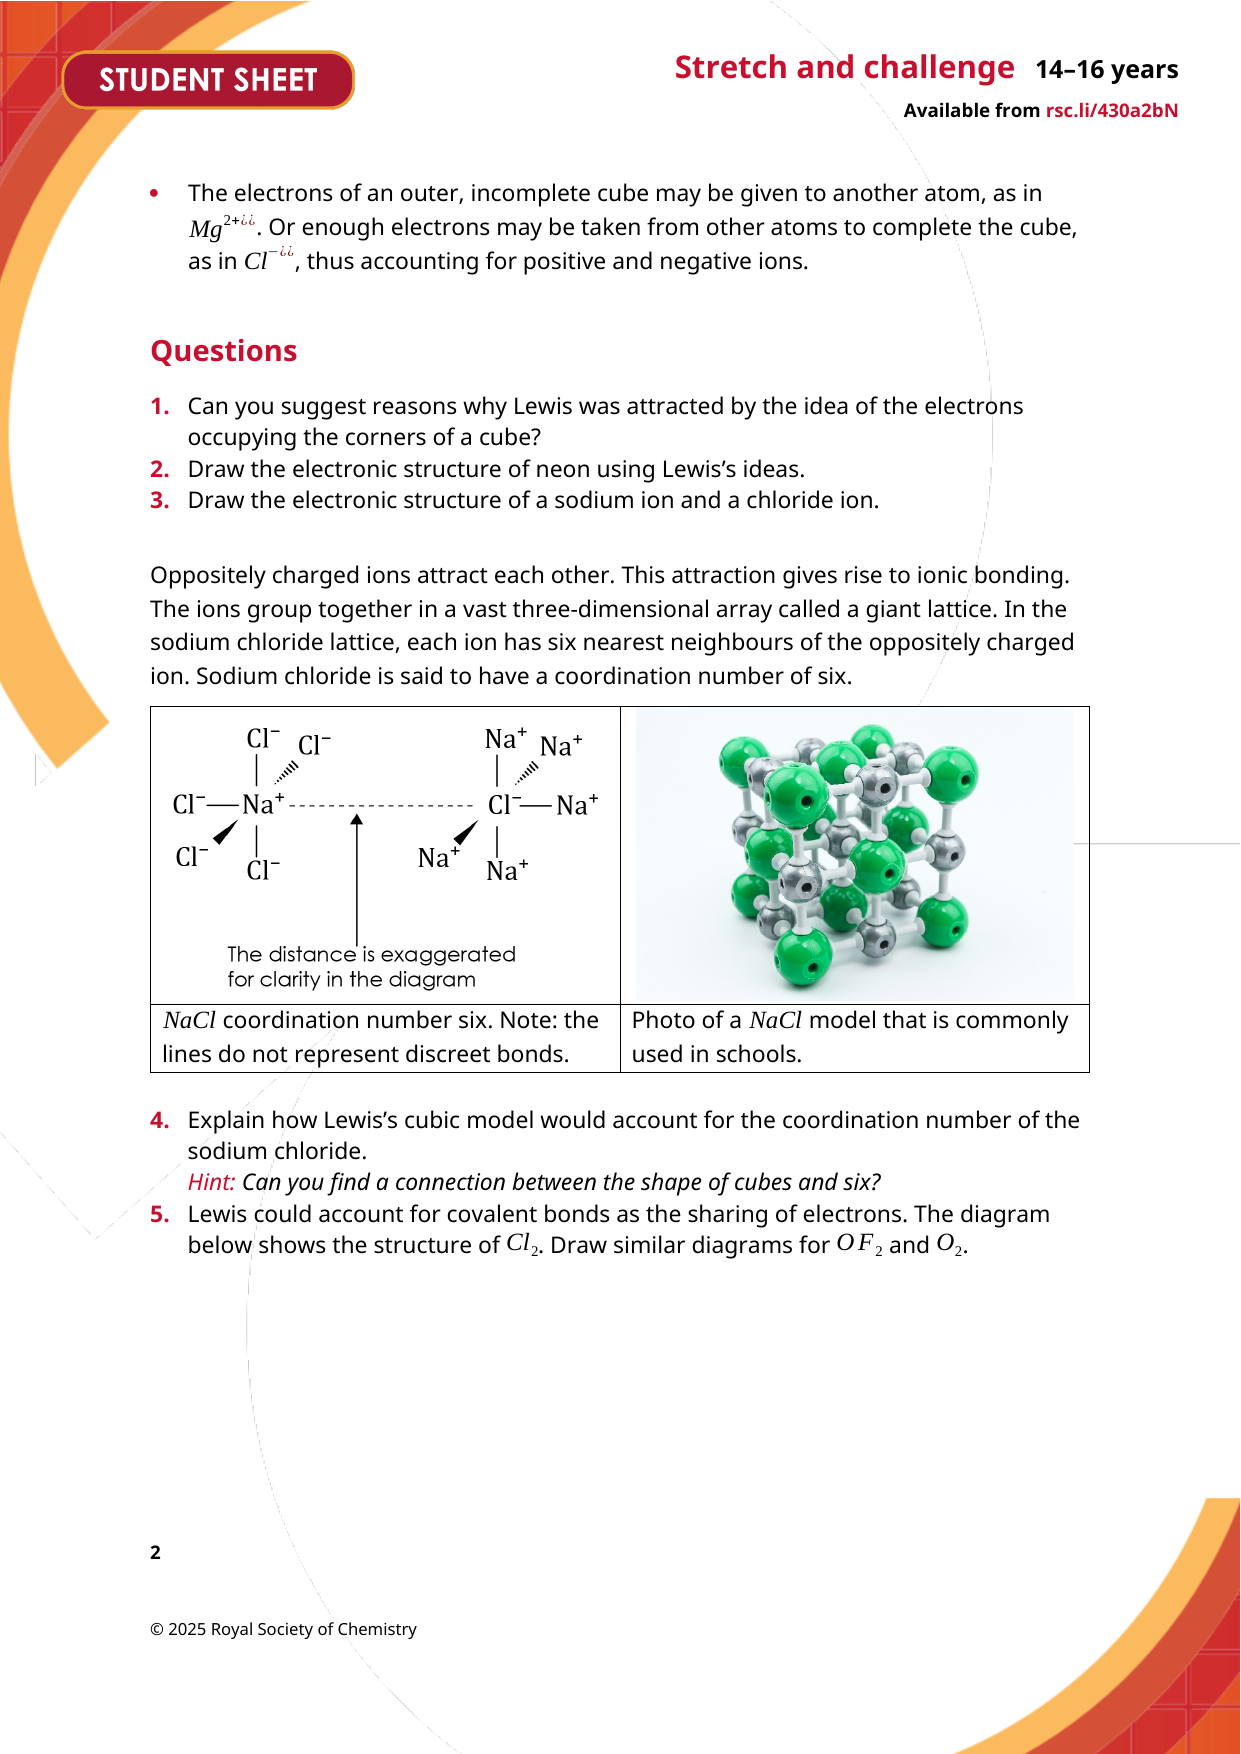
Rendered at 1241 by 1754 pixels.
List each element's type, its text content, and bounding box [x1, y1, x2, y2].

list Draw the electronic structure of neon using Lewis’s ideas. [150, 452, 1090, 484]
picture [636, 707, 1074, 1001]
list Draw the electronic structure of a sodium ion and a chloride ion. [150, 484, 1090, 515]
table_cell coordination number six. Note: the lines do not represent discreet bonds. [151, 1005, 620, 1072]
list Lewis could account for covalent bonds as the sharing of electrons. The diagram below shows the structure of . Draw similar diagrams for and . [150, 1198, 1090, 1260]
table_header [621, 707, 1089, 1003]
picture [163, 707, 608, 1002]
picture [61, 50, 355, 110]
list Explain how Lewis’s cubic model would account for the coordination number of the sodium chloride. Hint: Can you find a connection between the shape of cubes and six? [150, 1104, 1090, 1198]
list The electrons of an outer, incomplete cube may be given to another atom, as in . Or enough electrons may be taken from other atoms to complete the cube, as in , thus accounting for positive and negative ions. [150, 177, 1090, 276]
text Oppositely charged ions attract each other. This attraction gives rise to ionic bonding. The ions group together in a vast three-dimensional array called a giant lattice. In the sodium chloride lattice, each ion has six nearest neighbours of the oppositely charged ion. Sodium chloride is said to have a coordination number of six. [150, 559, 1090, 691]
table_cell Photo of a model that is commonly used in schools. [621, 1005, 1089, 1072]
table_header [151, 707, 620, 1003]
text Questions [150, 331, 1090, 370]
list Can you suggest reasons why Lewis was attracted by the idea of the electrons occupying the corners of a cube? [150, 390, 1090, 452]
